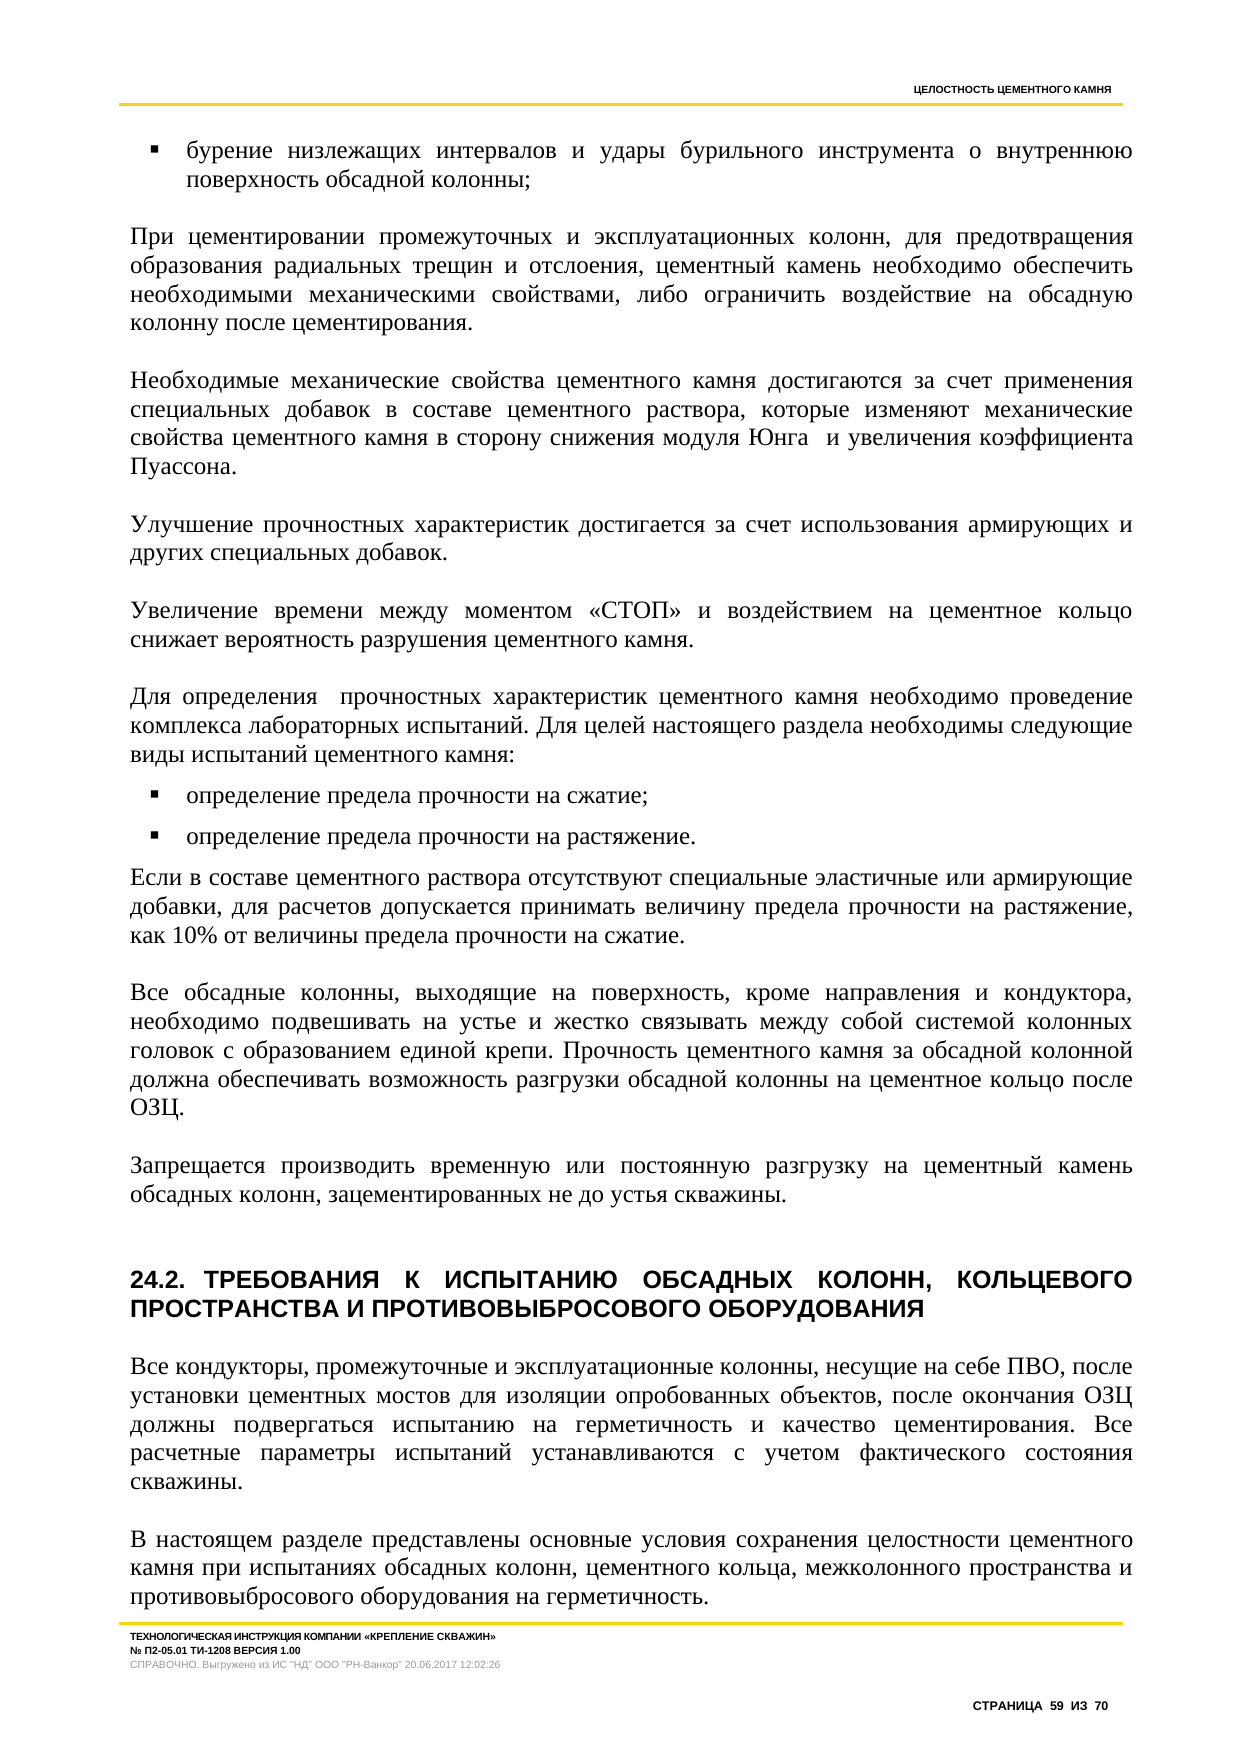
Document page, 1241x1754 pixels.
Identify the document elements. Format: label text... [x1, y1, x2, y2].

text Запрещается производить временную или постоянную разгрузку на цементный камень обсадных колонн, зацементированных не до устья скважины. [130, 1150, 1134, 1207]
text Для определения прочностных характеристик цементного камня необходимо проведение комплекса лабораторных испытаний. Для целей настоящего раздела необходимы следующие виды испытаний цементного камня: [130, 681, 1134, 767]
text Все кондукторы, промежуточные и эксплуатационные колонны, несущие на себе ПВО, после установки цементных мостов для изоляции опробованных объектов, после окончания ОЗЦ должны подвергаться испытанию на герметичность и качество цементирования. Все расчетные параметры испытаний устанавливаются с учетом фактического состояния скважины. [130, 1351, 1134, 1495]
text При цементировании промежуточных и эксплуатационных колонн, для предотвращения образования радиальных трещин и отслоения, цементный камень необходимо обеспечить необходимыми механическими свойствами, либо ограничить воздействие на обсадную колонну после цементирования. [130, 221, 1134, 336]
text Увеличение времени между моментом «СТОП» и воздействием на цементное кольцо снижает вероятность разрушения цементного камня. [130, 595, 1134, 652]
list бурение низлежащих интервалов и удары бурильного инструмента о внутреннюю поверхность обсадной колонны; [149, 135, 1134, 192]
list ТРЕБОВАНИЯ К ИСПЫТАНИЮ ОБСАДНЫХ КОЛОНН, КОЛЬЦЕВОГО ПРОСТРАНСТВА И ПРОТИВОВЫБРОСОВОГО ОБОРУДОВАНИЯ [130, 1265, 1134, 1322]
text Необходимые механические свойства цементного камня достигаются за счет применения специальных добавок в составе цементного раствора, которые изменяют механические свойства цементного камня в сторону снижения модуля Юнга и увеличения коэффициента Пуассона. [130, 365, 1134, 480]
list определение предела прочности на растяжение. [149, 821, 1134, 850]
text Все обсадные колонны, выходящие на поверхность, кроме направления и кондуктора, необходимо подвешивать на устье и жестко связывать между собой системой колонных головок с образованием единой крепи. Прочность цементного камня за обсадной колонной должна обеспечивать возможность разгрузки обсадной колонны на цементное кольцо после ОЗЦ. [130, 977, 1134, 1121]
text Улучшение прочностных характеристик достигается за счет использования армирующих и других специальных добавок. [130, 509, 1134, 566]
list определение предела прочности на сжатие; [149, 780, 1134, 809]
text Если в составе цементного раствора отсутствуют специальные эластичные или армирующие добавки, для расчетов допускается принимать величину предела прочности на растяжение, как 10% от величины предела прочности на сжатие. [130, 862, 1134, 949]
text В настоящем разделе представлены основные условия сохранения целостности цементного камня при испытаниях обсадных колонн, цементного кольца, межколонного пространства и противовыбросового оборудования на герметичность. [130, 1524, 1134, 1610]
